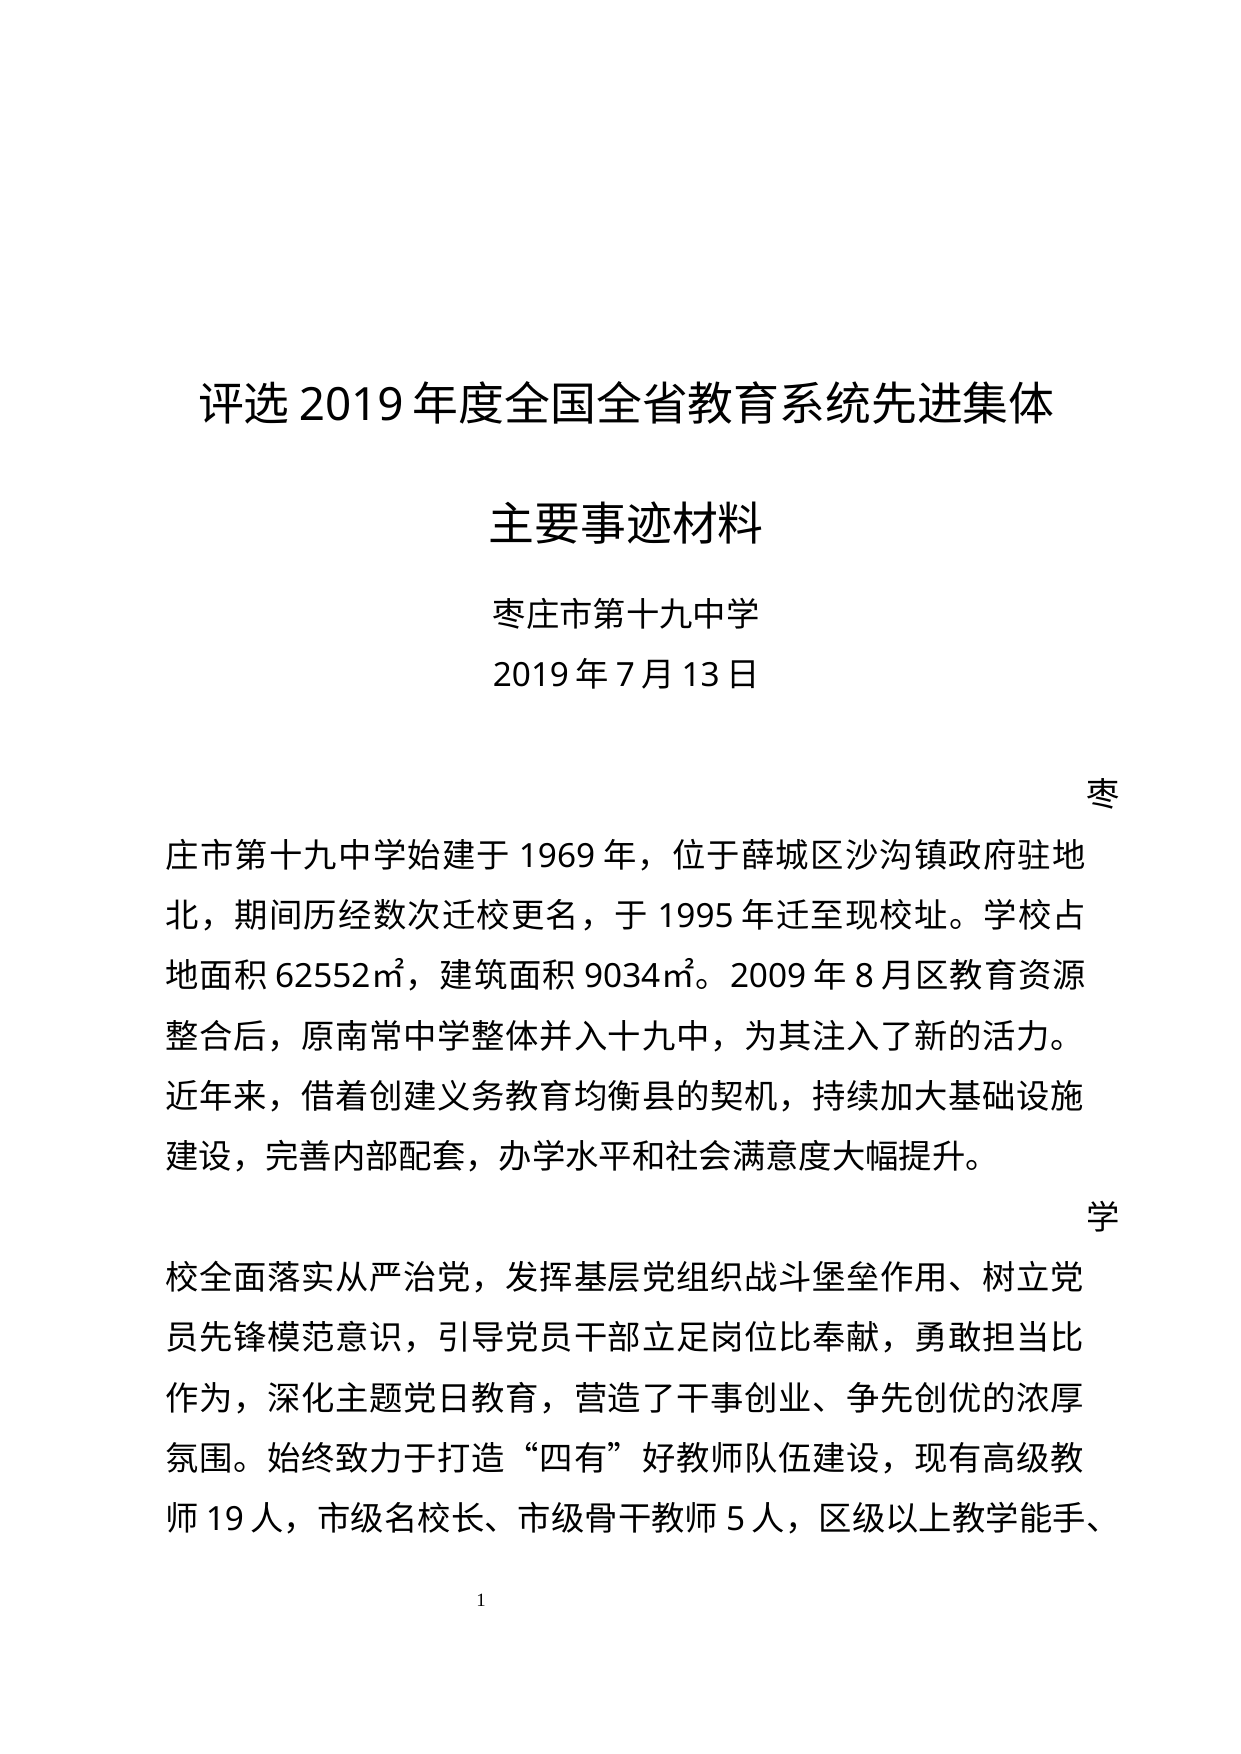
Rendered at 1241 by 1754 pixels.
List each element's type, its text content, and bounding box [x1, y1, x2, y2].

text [165, 1184, 1087, 1546]
text 主要事迹材料 [165, 461, 1087, 581]
text 枣庄市第十九中学始建于1969年，位于薛城区沙沟镇政府驻地北，期间历经数次迁校更名，于1995年迁至现校址。学校占地面积62552㎡，建筑面积9034㎡。2009年8月区教育资源整合后，原南常中学整体并入十九中，为其注入了新的活力。近年来，借着创建义务教育均衡县的契机，持续加大基础设施建设，完善内部配套，办学水平和社会满意度大幅提升。 [165, 762, 1087, 1184]
text 评选2019年度全国全省教育系统先进集体 [165, 340, 1087, 461]
text 2019年7月13日 [165, 642, 1087, 702]
text 枣庄市第十九中学 [165, 581, 1087, 642]
